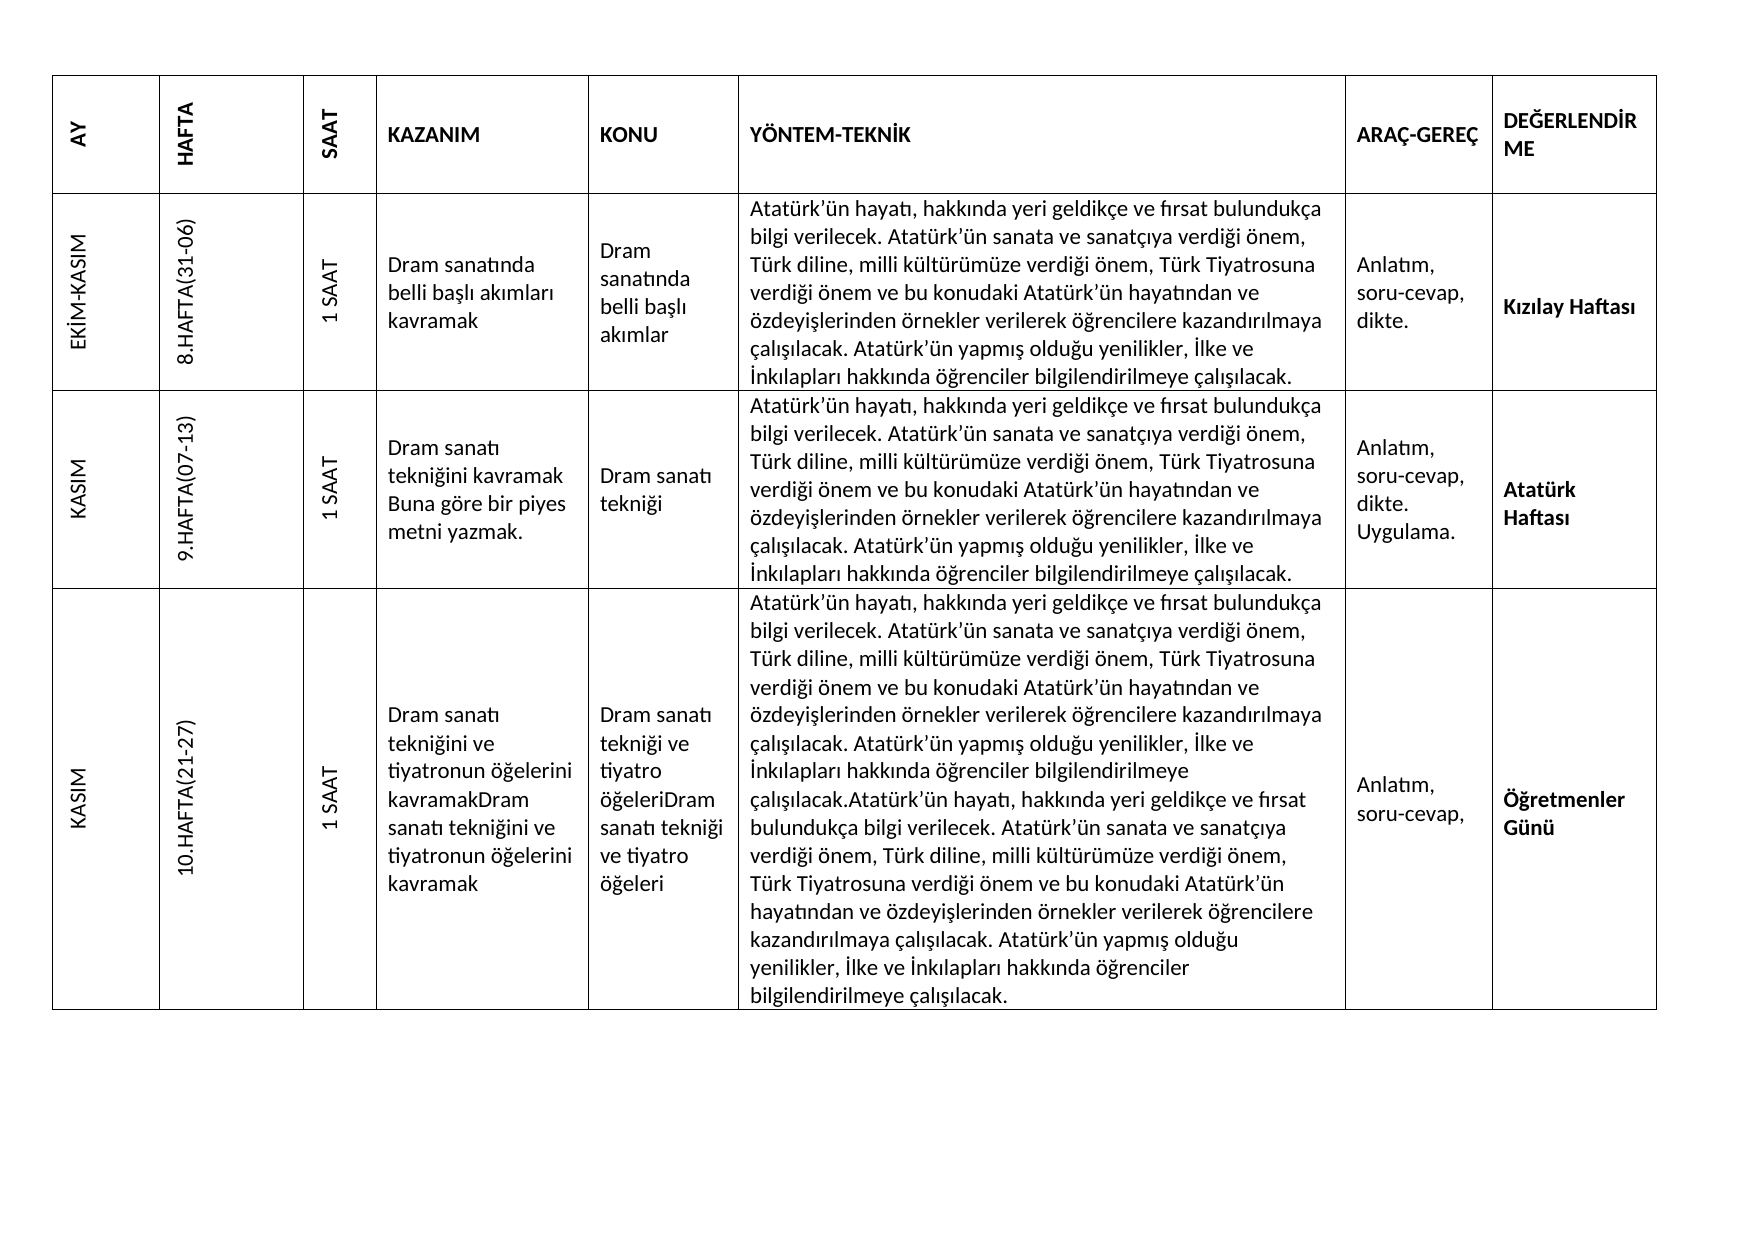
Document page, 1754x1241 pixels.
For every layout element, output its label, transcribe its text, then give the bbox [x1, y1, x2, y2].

table_cell Atatürk’ün hayatı, hakkında yeri geldikçe ve fırsat bulundukça bilgi verilecek. Atatürk’ün sanata ve sanatçıya verdiği önem, Türk diline, milli kültürümüze verdiği önem, Türk Tiyatrosuna verdiği önem ve bu konudaki Atatürk’ün hayatından ve özdeyişlerinden örnekler verilerek öğrencilere kazandırılmaya çalışılacak. Atatürk’ün yapmış olduğu yenilikler, İlke ve İnkılapları hakkında öğrenciler bilgilendirilmeye çalışılacak. [739, 391, 1345, 587]
table_cell 1 SAAT [304, 589, 376, 1009]
table_cell Dram sanatında belli başlı akımlar [589, 194, 738, 390]
table_cell Anlatım, soru-cevap, dikte. Uygulama. [1346, 391, 1492, 587]
table_cell 8.HAFTA(31-06) [160, 194, 303, 390]
table_cell Öğretmenler Günü [1493, 589, 1656, 1009]
table_header YÖNTEM-TEKNİK [739, 76, 1345, 193]
table_cell 10.HAFTA(21-27) [160, 589, 303, 1009]
table_cell 1 SAAT [304, 391, 376, 587]
table_cell 1 SAAT [304, 194, 376, 390]
table_header HAFTA [160, 76, 303, 193]
table_cell Dram sanatında belli başlı akımları kavramak [377, 194, 588, 390]
table_cell Kızılay Haftası [1493, 194, 1656, 390]
table_header AY [53, 76, 159, 193]
table_header KONU [589, 76, 738, 193]
table_cell Atatürk Haftası [1493, 391, 1656, 587]
table_cell Atatürk’ün hayatı, hakkında yeri geldikçe ve fırsat bulundukça bilgi verilecek. Atatürk’ün sanata ve sanatçıya verdiği önem, Türk diline, milli kültürümüze verdiği önem, Türk Tiyatrosuna verdiği önem ve bu konudaki Atatürk’ün hayatından ve özdeyişlerinden örnekler verilerek öğrencilere kazandırılmaya çalışılacak. Atatürk’ün yapmış olduğu yenilikler, İlke ve İnkılapları hakkında öğrenciler bilgilendirilmeye çalışılacak.Atatürk’ün hayatı, hakkında yeri geldikçe ve fırsat bulundukça bilgi verilecek. Atatürk’ün sanata ve sanatçıya verdiği önem, Türk diline, milli kültürümüze verdiği önem, Türk Tiyatrosuna verdiği önem ve bu konudaki Atatürk’ün hayatından ve özdeyişlerinden örnekler verilerek öğrencilere kazandırılmaya çalışılacak. Atatürk’ün yapmış olduğu yenilikler, İlke ve İnkılapları hakkında öğrenciler bilgilendirilmeye çalışılacak. [739, 589, 1345, 1009]
table_cell KASIM [53, 589, 159, 1009]
table_cell EKİM-KASIM [53, 194, 159, 390]
table_cell KASIM [53, 391, 159, 587]
table_cell Dram sanatı tekniği ve tiyatro öğeleriDram sanatı tekniği ve tiyatro öğeleri [589, 589, 738, 1009]
table_header ARAÇ-GEREÇ [1346, 76, 1492, 193]
table_cell Dram sanatı tekniğini ve tiyatronun öğelerini kavramakDram sanatı tekniğini ve tiyatronun öğelerini kavramak [377, 589, 588, 1009]
table_cell Dram sanatı tekniği [589, 391, 738, 587]
table_cell 9.HAFTA(07-13) [160, 391, 303, 587]
table_cell Anlatım, soru-cevap, dikte. [1346, 194, 1492, 390]
table_cell Dram sanatı tekniğini kavramak Buna göre bir piyes metni yazmak. [377, 391, 588, 587]
table_header SAAT [304, 76, 376, 193]
table_header KAZANIM [377, 76, 588, 193]
table_cell Atatürk’ün hayatı, hakkında yeri geldikçe ve fırsat bulundukça bilgi verilecek. Atatürk’ün sanata ve sanatçıya verdiği önem, Türk diline, milli kültürümüze verdiği önem, Türk Tiyatrosuna verdiği önem ve bu konudaki Atatürk’ün hayatından ve özdeyişlerinden örnekler verilerek öğrencilere kazandırılmaya çalışılacak. Atatürk’ün yapmış olduğu yenilikler, İlke ve İnkılapları hakkında öğrenciler bilgilendirilmeye çalışılacak. [739, 194, 1345, 390]
table_header DEĞERLENDİRME [1493, 76, 1656, 193]
table_cell Anlatım, soru-cevap, [1346, 589, 1492, 1009]
